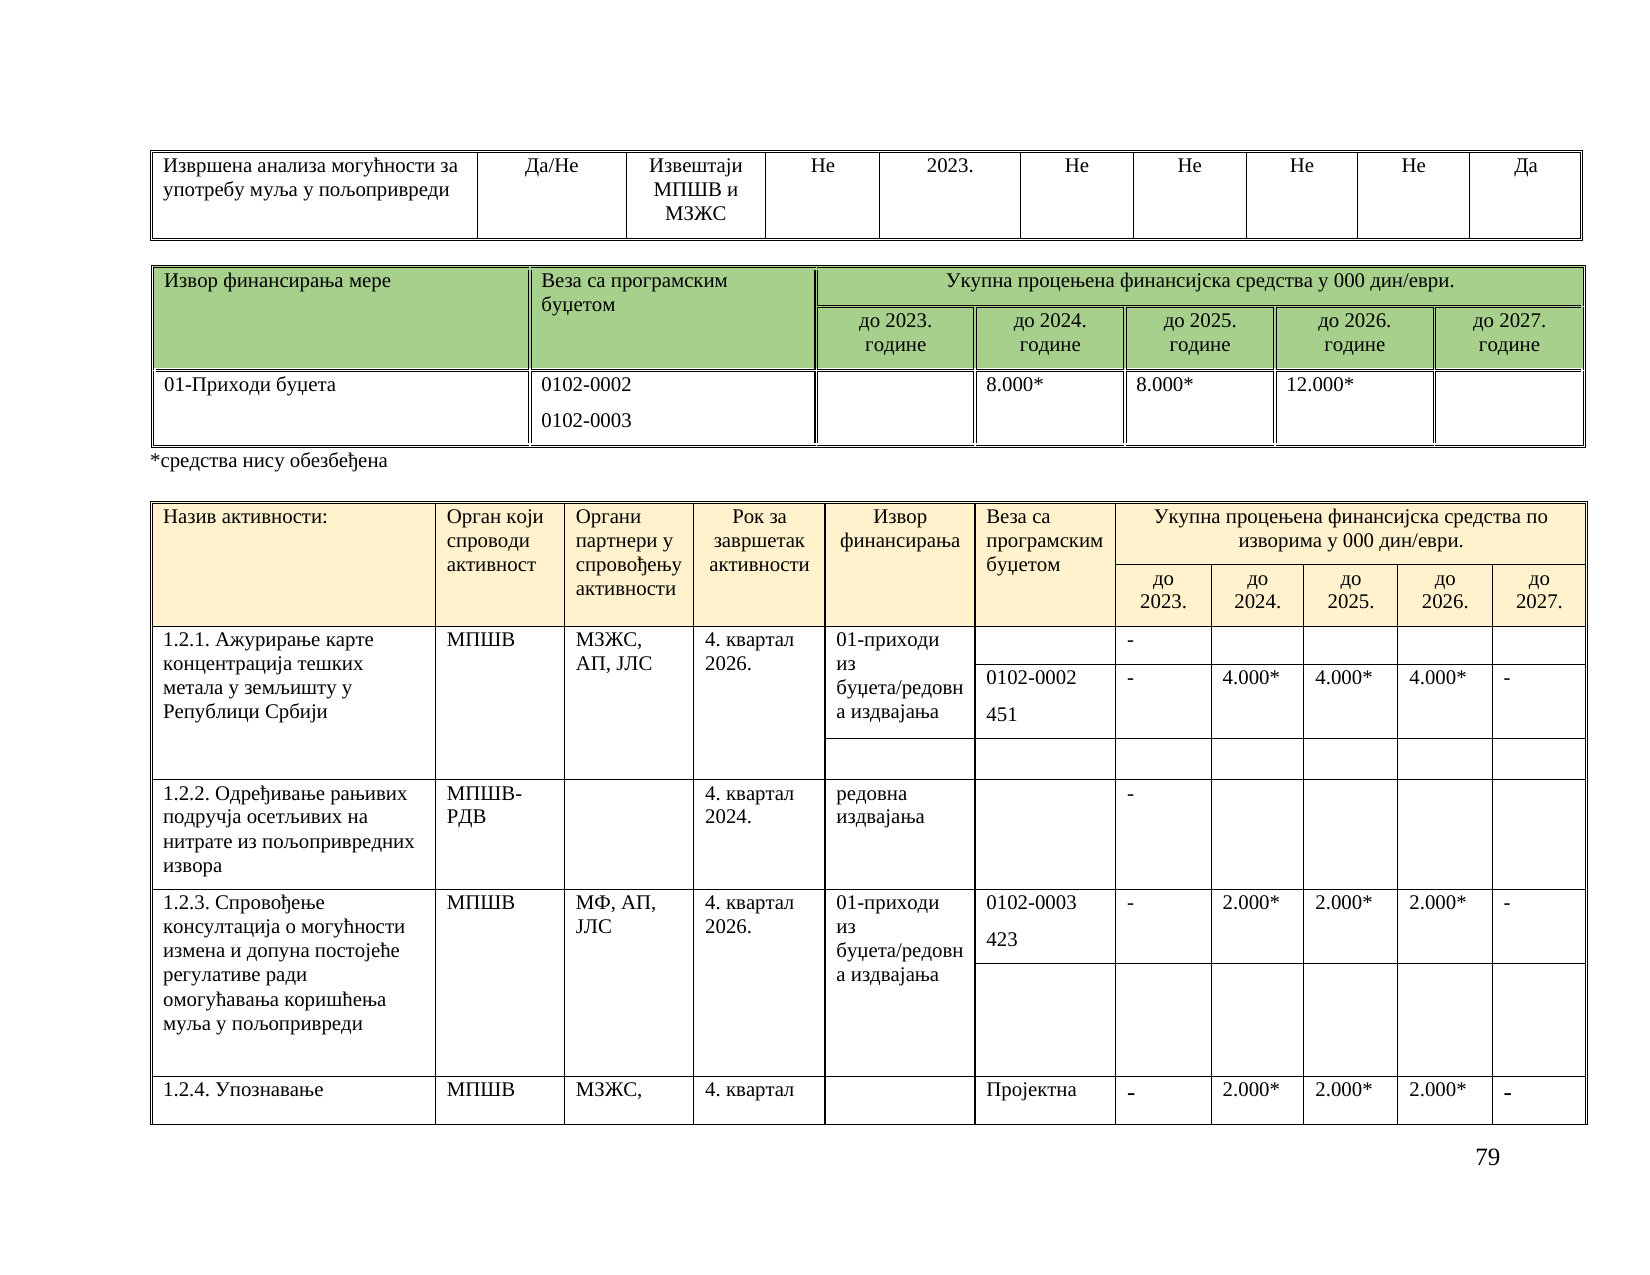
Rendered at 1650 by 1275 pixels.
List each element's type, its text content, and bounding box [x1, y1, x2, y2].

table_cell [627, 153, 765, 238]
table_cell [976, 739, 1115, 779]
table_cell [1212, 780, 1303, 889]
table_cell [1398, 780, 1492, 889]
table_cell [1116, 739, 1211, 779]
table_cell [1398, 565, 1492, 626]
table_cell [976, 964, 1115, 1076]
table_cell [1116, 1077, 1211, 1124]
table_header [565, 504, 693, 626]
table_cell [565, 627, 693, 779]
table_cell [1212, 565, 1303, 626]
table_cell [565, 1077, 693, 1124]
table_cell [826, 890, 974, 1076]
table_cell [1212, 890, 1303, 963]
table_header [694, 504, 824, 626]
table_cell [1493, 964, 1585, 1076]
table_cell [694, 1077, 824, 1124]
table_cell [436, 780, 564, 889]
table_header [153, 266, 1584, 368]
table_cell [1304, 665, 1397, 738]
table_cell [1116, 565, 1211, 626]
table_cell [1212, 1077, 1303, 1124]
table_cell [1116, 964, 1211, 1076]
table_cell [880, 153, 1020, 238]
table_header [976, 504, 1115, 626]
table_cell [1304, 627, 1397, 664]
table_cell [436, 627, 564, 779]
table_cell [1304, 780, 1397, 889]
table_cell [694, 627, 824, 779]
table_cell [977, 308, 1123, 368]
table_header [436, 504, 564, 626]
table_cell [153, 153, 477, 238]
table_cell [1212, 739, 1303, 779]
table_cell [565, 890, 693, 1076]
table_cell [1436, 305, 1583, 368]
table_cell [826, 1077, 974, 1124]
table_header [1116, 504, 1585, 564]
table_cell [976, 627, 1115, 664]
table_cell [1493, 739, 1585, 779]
text *средства нису обезбеђена [150, 448, 1500, 472]
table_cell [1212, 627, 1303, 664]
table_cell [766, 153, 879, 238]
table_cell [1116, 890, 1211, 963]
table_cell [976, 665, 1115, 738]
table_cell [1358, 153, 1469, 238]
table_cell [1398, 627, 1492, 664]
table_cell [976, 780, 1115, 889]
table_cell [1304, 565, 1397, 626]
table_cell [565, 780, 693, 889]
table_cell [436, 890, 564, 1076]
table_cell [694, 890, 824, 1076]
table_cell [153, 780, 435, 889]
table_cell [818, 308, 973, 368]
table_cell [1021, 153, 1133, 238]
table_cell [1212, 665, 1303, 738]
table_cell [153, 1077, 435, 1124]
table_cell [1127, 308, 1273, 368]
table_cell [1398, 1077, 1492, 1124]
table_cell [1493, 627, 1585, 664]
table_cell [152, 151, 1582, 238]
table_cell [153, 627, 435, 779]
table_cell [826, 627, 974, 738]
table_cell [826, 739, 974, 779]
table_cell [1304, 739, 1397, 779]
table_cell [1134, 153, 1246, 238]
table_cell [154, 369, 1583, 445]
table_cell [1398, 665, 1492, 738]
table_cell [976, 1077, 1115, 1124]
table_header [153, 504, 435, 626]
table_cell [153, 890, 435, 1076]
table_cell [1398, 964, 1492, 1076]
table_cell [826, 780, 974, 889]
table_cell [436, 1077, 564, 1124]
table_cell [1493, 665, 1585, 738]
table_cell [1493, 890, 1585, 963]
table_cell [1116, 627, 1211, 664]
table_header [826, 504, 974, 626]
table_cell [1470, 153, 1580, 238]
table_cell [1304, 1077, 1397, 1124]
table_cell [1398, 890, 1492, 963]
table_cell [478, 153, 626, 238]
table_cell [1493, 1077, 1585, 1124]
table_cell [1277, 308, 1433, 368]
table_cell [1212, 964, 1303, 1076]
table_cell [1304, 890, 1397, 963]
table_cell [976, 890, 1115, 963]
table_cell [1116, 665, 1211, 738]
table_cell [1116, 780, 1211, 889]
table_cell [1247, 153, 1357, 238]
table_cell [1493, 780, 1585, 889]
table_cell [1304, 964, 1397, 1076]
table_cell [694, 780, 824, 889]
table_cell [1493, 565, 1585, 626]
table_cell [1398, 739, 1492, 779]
